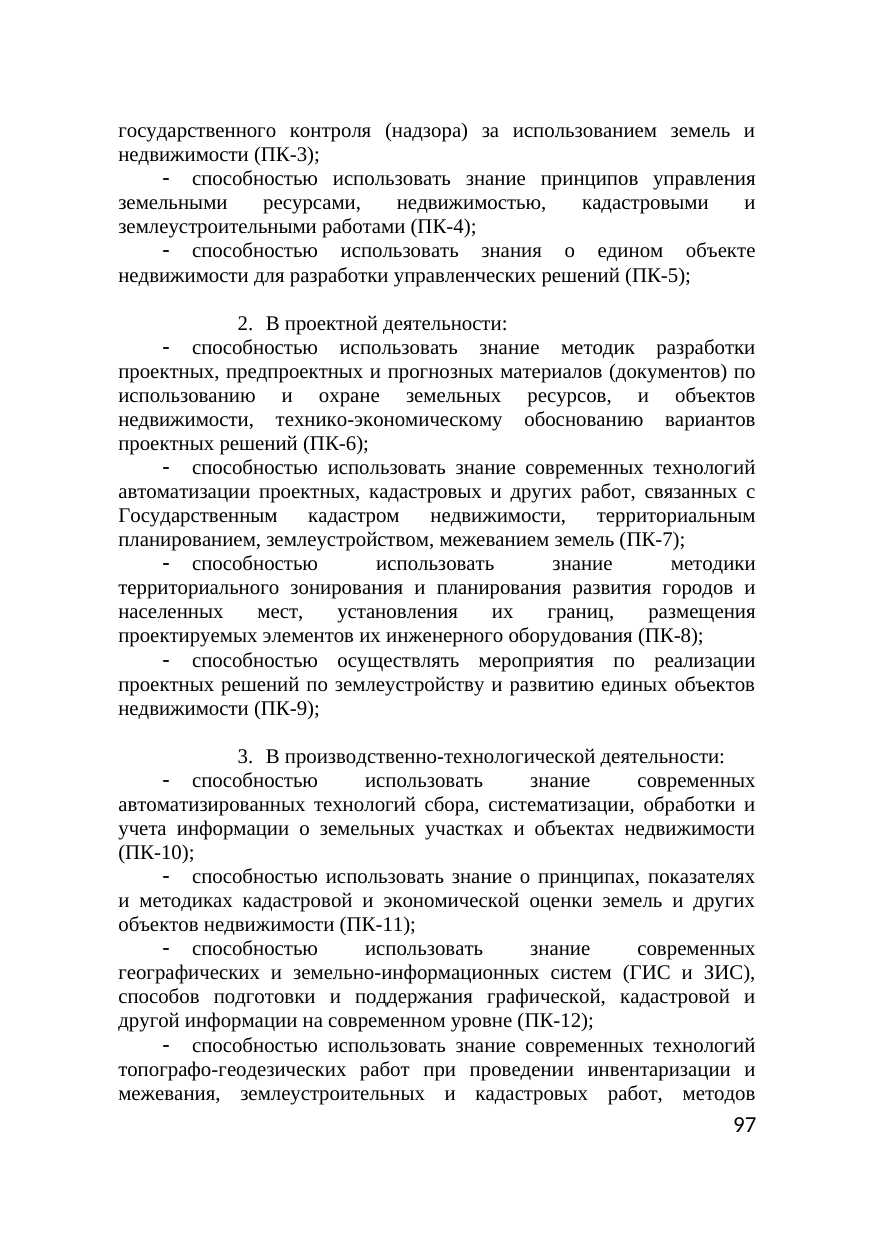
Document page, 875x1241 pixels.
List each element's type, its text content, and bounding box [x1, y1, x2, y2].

list В проектной деятельности: [193, 311, 756, 335]
list способностью использовать знание о принципах, показателях и методиках кадастровой и экономической оценки земель и других объектов недвижимости (ПК-11); [118, 864, 756, 936]
list способностью использовать знание принципов управления земельными ресурсами, недвижимостью, кадастровыми и землеустроительными работами (ПК-4); [118, 166, 756, 238]
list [118, 1032, 756, 1105]
list способностью использовать знание современных автоматизированных технологий сбора, систематизации, обработки и учета информации о земельных участках и объектах недвижимости (ПК-10); [118, 768, 756, 864]
list способностью использовать знание методики территориального зонирования и планирования развития городов и населенных мест, установления их границ, размещения проектируемых элементов их инженерного оборудования (ПК-8); [118, 551, 756, 647]
list В производственно-технологической деятельности: [193, 744, 756, 768]
list способностью осуществлять мероприятия по реализации проектных решений по землеустройству и развитию единых объектов недвижимости (ПК-9); [118, 647, 756, 720]
list способностью использовать знания о едином объекте недвижимости для разработки управленческих решений (ПК-5); [118, 238, 756, 287]
list способностью использовать знание методик разработки проектных, предпроектных и прогнозных материалов (документов) по использованию и охране земельных ресурсов, и объектов недвижимости, технико-экономическому обоснованию вариантов проектных решений (ПК-6); [118, 335, 756, 455]
list способностью использовать знание современных географических и земельно-информационных систем (ГИС и ЗИС), способов подготовки и поддержания графической, кадастровой и другой информации на современном уровне (ПК-12); [118, 936, 756, 1032]
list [118, 118, 756, 166]
list способностью использовать знание современных технологий автоматизации проектных, кадастровых и других работ, связанных с Государственным кадастром недвижимости, территориальным планированием, землеустройством, межеванием земель (ПК-7); [118, 455, 756, 551]
